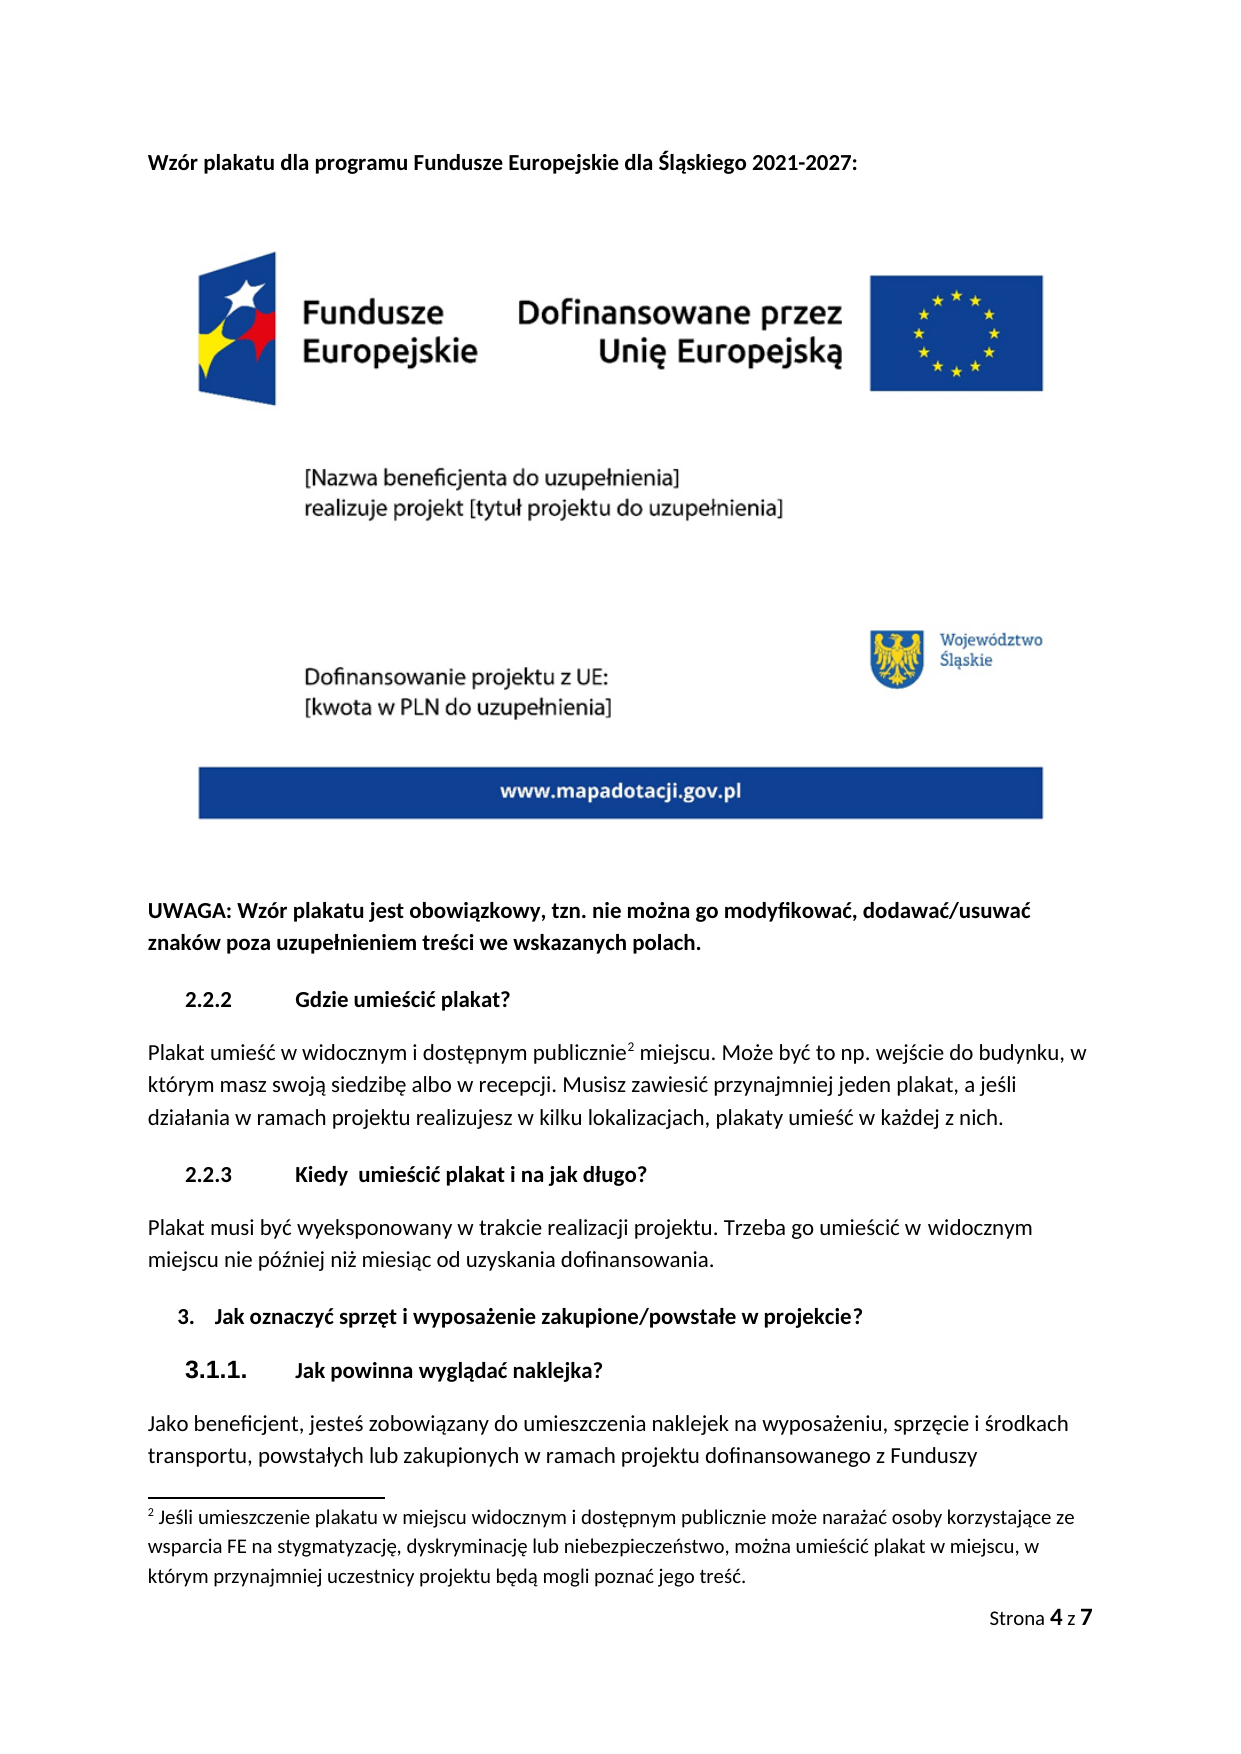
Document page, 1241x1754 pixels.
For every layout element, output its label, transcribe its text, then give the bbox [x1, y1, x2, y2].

subtitle Jak oznaczyć sprzęt i wyposażenie zakupione/powstałe w projekcie? [177, 1302, 1093, 1330]
subtitle Gdzie umieścić plakat? [185, 985, 1093, 1013]
text Plakat musi być wyeksponowany w trakcie realizacji projektu. Trzeba go umieścić w widocznym miejscu nie później niż miesiąc od uzyskania dofinansowania. [148, 1213, 1093, 1273]
text Plakat umieść w widocznym i dostępnym publicznie miejscu. Może być to np. wejście do budynku, w którym masz swoją siedzibę albo w recepcji. Musisz zawiesić przynajmniej jeden plakat, a jeśli działania w ramach projektu realizujesz w kilku lokalizacjach, plakaty umieść w każdej z nich. [148, 1038, 1093, 1131]
text UWAGA: Wzór plakatu jest obowiązkowy, tzn. nie można go modyfikować, dodawać/usuwać znaków poza uzupełnieniem treści we wskazanych polach. [148, 896, 1093, 956]
subtitle Kiedy umieścić plakat i na jak długo? [185, 1160, 1093, 1188]
picture [147, 200, 1095, 871]
subtitle Jak powinna wyglądać naklejka? [185, 1355, 1093, 1384]
text Wzór plakatu dla programu Fundusze Europejskie dla Śląskiego 2021-2027: [148, 148, 1093, 176]
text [148, 1409, 1093, 1469]
